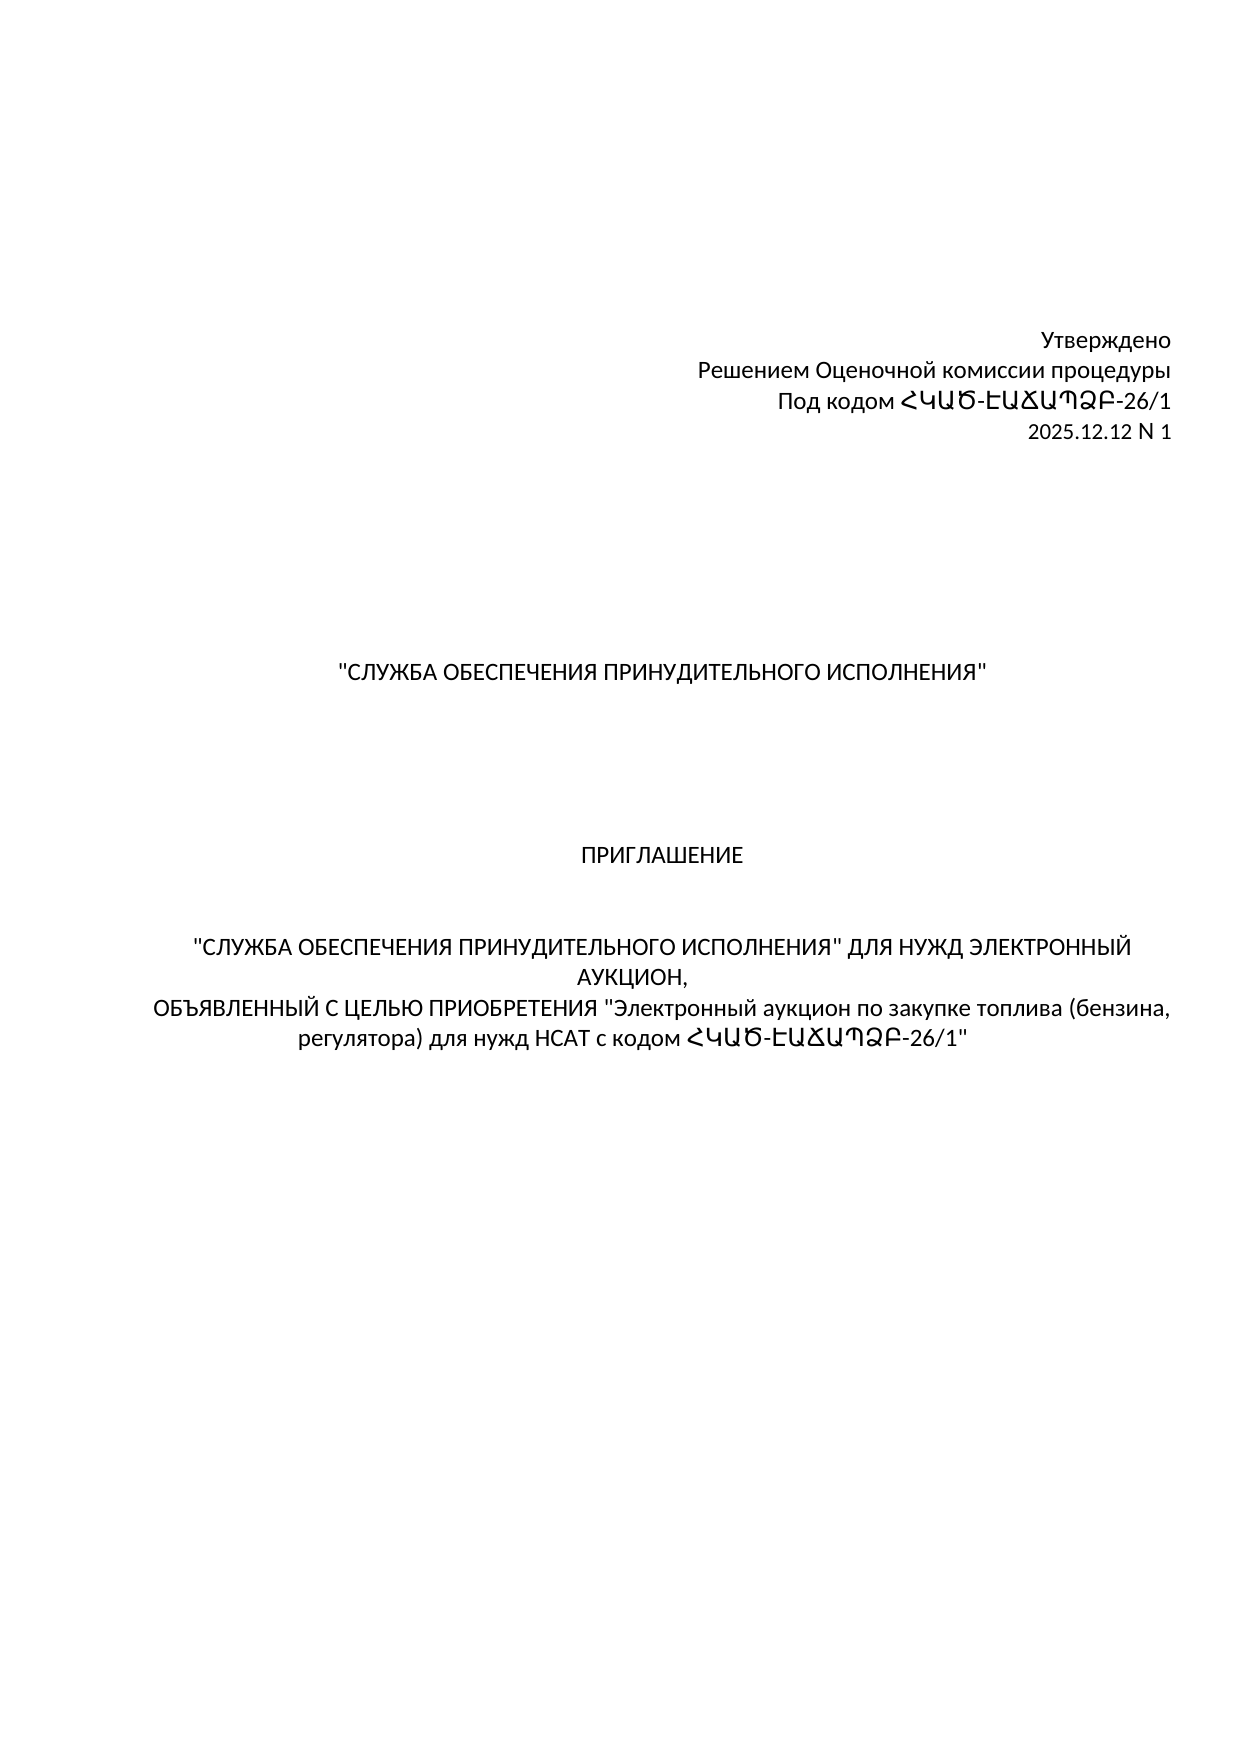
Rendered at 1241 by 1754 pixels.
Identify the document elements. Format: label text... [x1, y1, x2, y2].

text "СЛУЖБА ОБЕСПЕЧЕНИЯ ПРИНУДИТЕЛЬНОГО ИСПОЛНЕНИЯ" ДЛЯ НУЖД ЭЛЕКТРОННЫЙ АУКЦИОН, [94, 931, 1171, 992]
text Утверждено [94, 324, 1171, 354]
text 2025.12.12 N 1 [94, 415, 1171, 446]
text Решением Оценочной комиссии процедуры [94, 354, 1171, 385]
text Под кодом ՀԿԱԾ-ԷԱՃԱՊՁԲ-26/1 [94, 385, 1171, 415]
text ОБЪЯВЛЕННЫЙ С ЦЕЛЬЮ ПРИОБРЕТЕНИЯ "Электронный аукцион по закупке топлива (бензина, регулятора) для нужд HCAT с кодом ՀԿԱԾ-ԷԱՃԱՊՁԲ-26/1" [94, 992, 1171, 1053]
text "СЛУЖБА ОБЕСПЕЧЕНИЯ ПРИНУДИТЕЛЬНОГО ИСПОЛНЕНИЯ" [94, 656, 1171, 686]
text ПРИГЛАШЕНИЕ [94, 839, 1171, 869]
